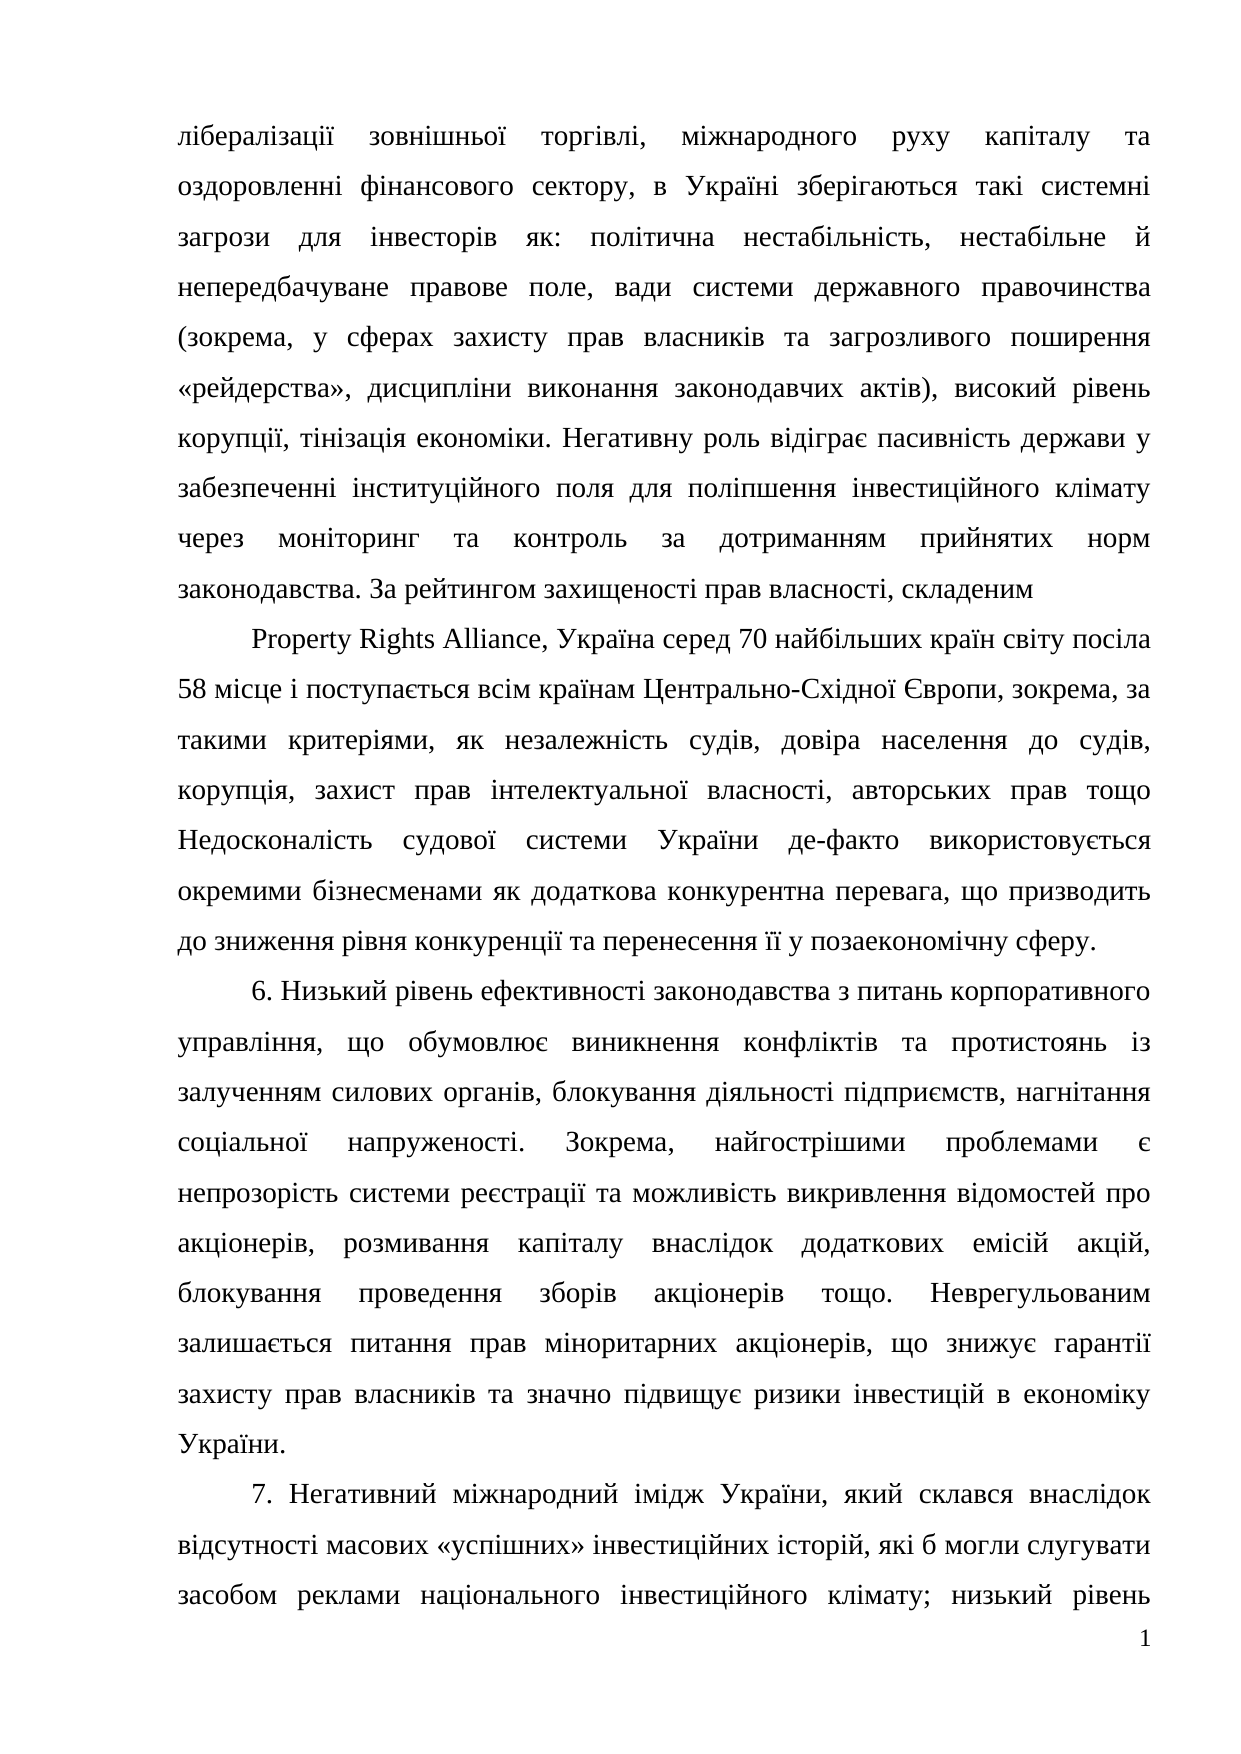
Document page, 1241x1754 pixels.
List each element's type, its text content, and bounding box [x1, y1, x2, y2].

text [177, 118, 1152, 604]
text 6. Низький рівень ефективності законодавства з питань корпоративного управління, що обумовлює виникнення конфліктів та протистоянь із залученням силових органів, блокування діяльності підприємств, нагнітання соціальної напруженості. Зокрема, найгострішими проблемами є непрозорість системи реєстрації та можливість викривлення відомостей про акціонерів, розмивання капіталу внаслідок додаткових емісій акцій, блокування проведення зборів акціонерів тощо. Неврегульованим залишається питання прав міноритарних акціонерів, що знижує гарантії захисту прав власників та значно підвищує ризики інвестицій в економіку України. [177, 973, 1152, 1460]
text Property Rights Alliance, Україна серед 70 найбільших країн світу посіла 58 місце і поступається всім країнам Центрально-Східної Європи, зокрема, за такими критеріями, як незалежність судів, довіра населення до судів, корупція, захист прав інтелектуальної власності, авторських прав тощо Недосконалість судової системи України де-факто використовується окремими бізнесменами як додаткова конкурентна перевага, що призводить до зниження рівня конкуренції та перенесення її у позаекономічну сферу. [177, 621, 1152, 957]
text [177, 1477, 1152, 1611]
